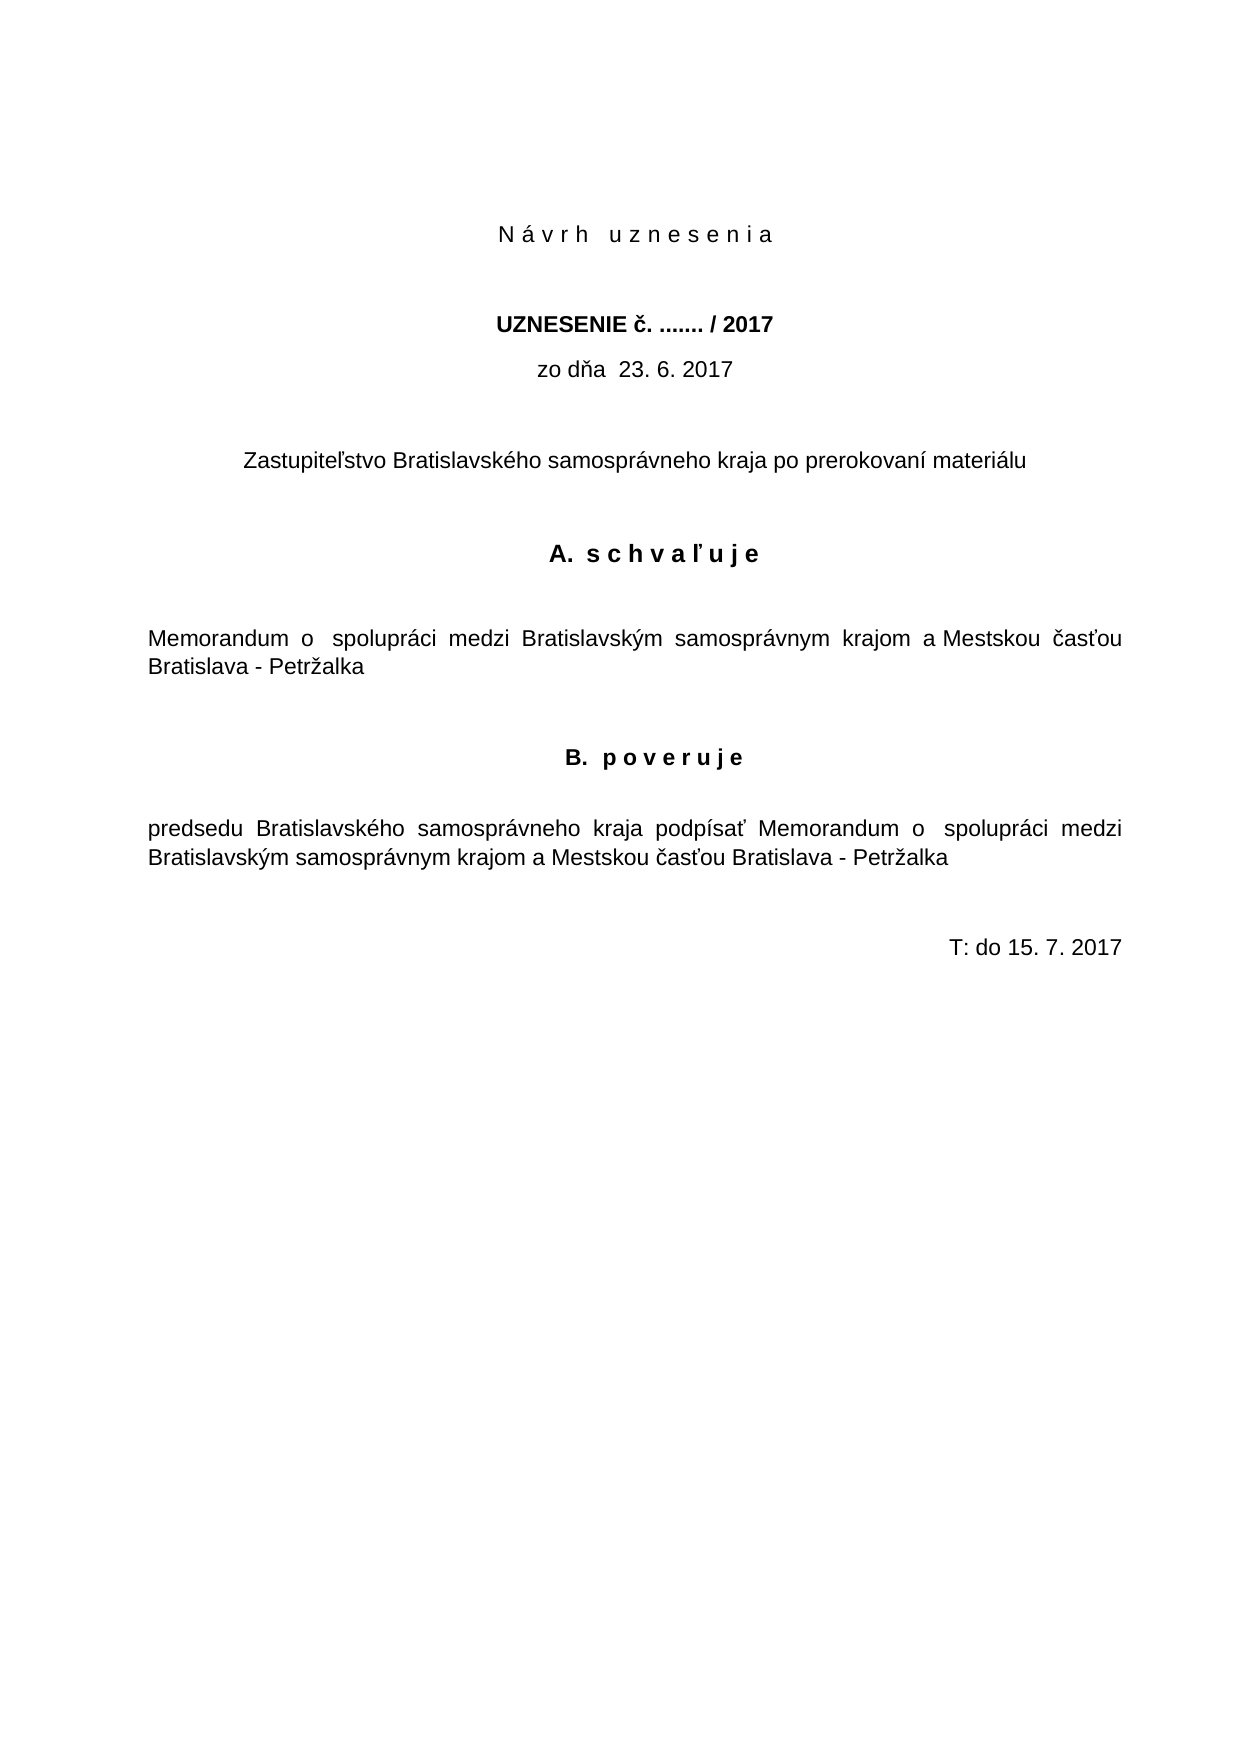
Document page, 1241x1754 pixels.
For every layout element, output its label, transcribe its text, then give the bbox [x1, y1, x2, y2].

list s c h v a ľ u j e [185, 539, 1122, 567]
text T: do 15. 7. 2017 [885, 934, 1122, 960]
text Zastupiteľstvo Bratislavského samosprávneho kraja po prerokovaní materiálu [148, 447, 1122, 473]
text Memorandum o spolupráci medzi Bratislavským samosprávnym krajom a Mestskou časťou Bratislava - Petržalka [148, 625, 1122, 680]
text predsedu Bratislavského samosprávneho kraja podpísať Memorandum o spolupráci medzi Bratislavským samosprávnym krajom a Mestskou časťou Bratislava - Petržalka [148, 815, 1122, 870]
text zo dňa 23. 6. 2017 [148, 356, 1122, 383]
text Návrh uznesenia [148, 221, 1122, 247]
text UZNESENIE č. ....... / 2017 [148, 311, 1122, 338]
list p o v e r u j e [185, 743, 1122, 770]
